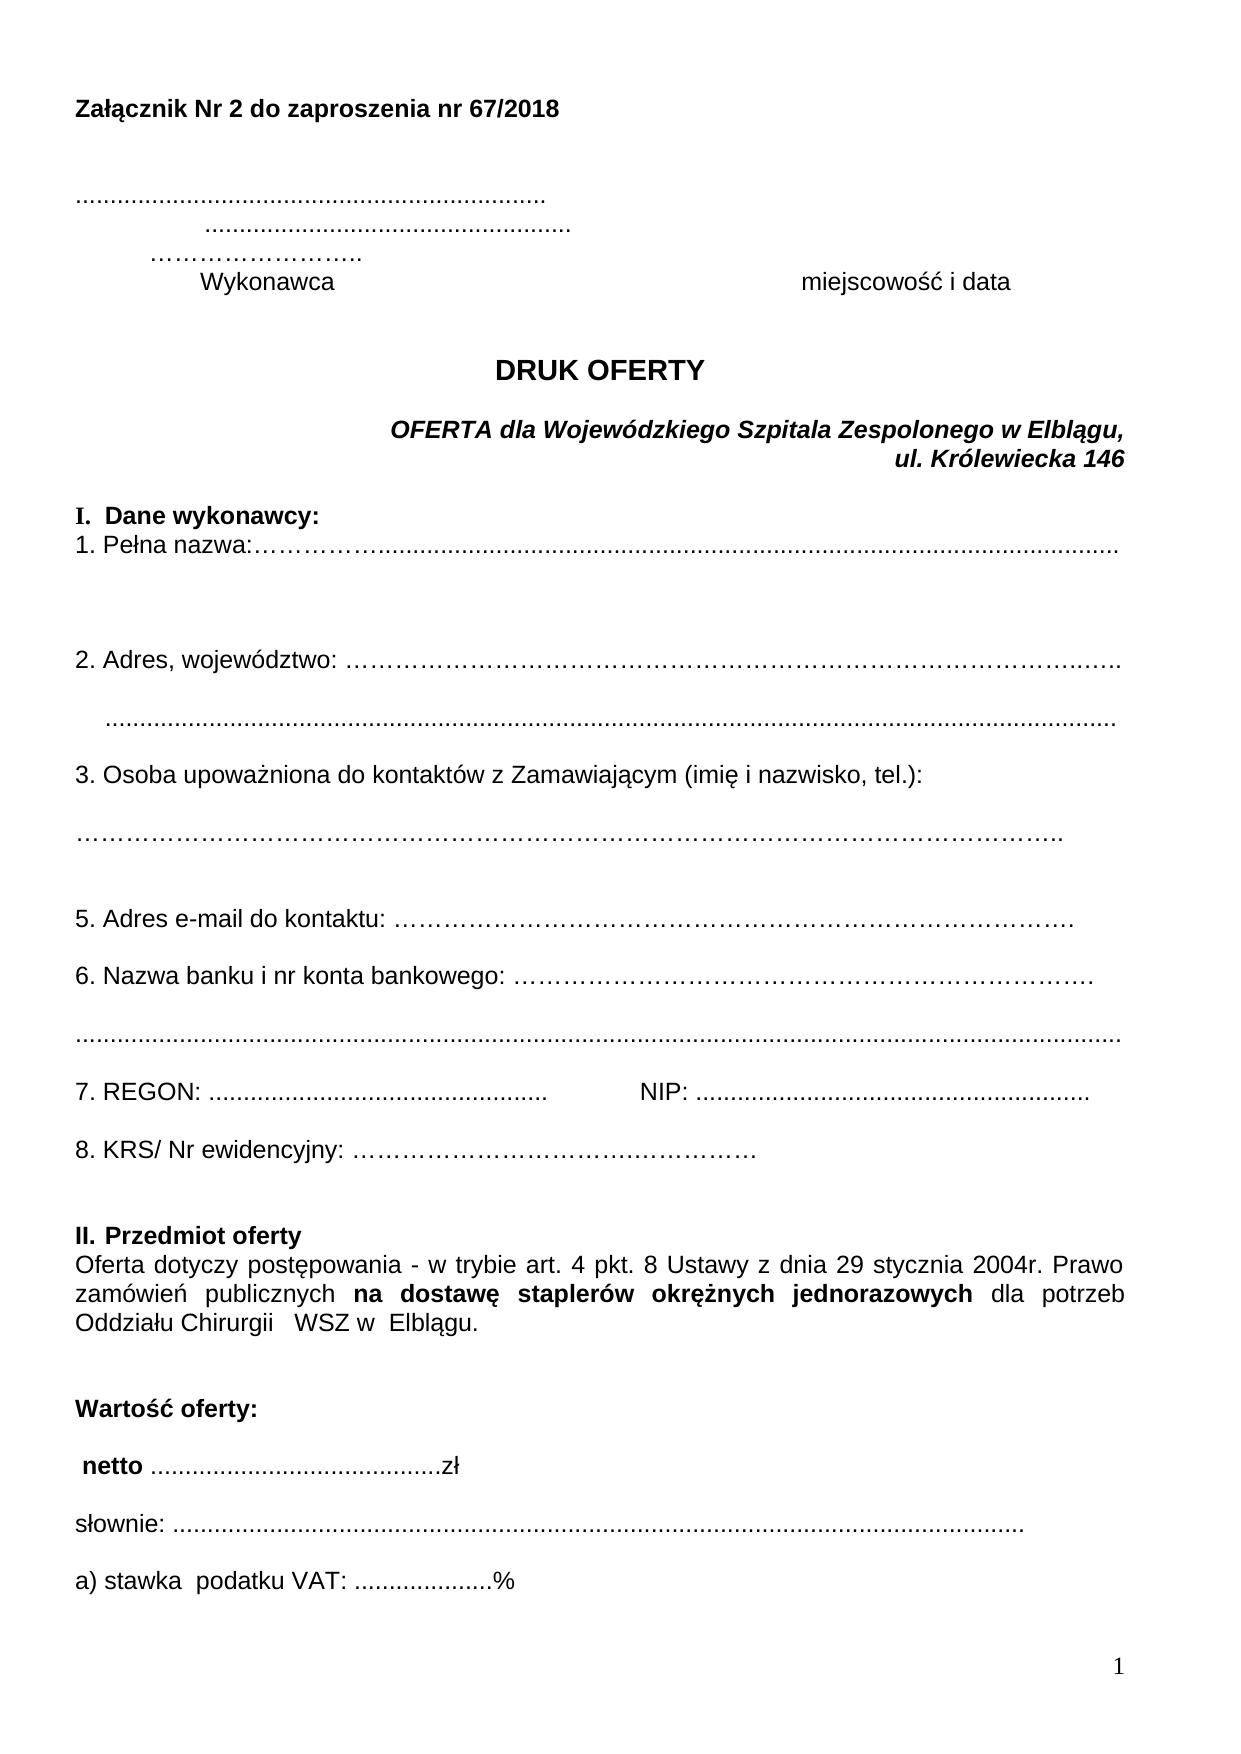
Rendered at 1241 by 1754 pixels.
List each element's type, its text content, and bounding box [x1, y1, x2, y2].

list ....................................................................................................................................................... [75, 1019, 1125, 1048]
text a) stawka podatku VAT: ....................% [75, 1566, 1125, 1595]
text Wartość oferty: [75, 1394, 1125, 1423]
list 7. REGON: ................................................. NIP: ......................................................... [75, 1077, 1125, 1106]
text 2. Adres, województwo: ……………………………………………………………………………..….. [75, 645, 1125, 674]
list Dane wykonawcy: [75, 501, 1125, 530]
subtitle Załącznik Nr 2 do zaproszenia nr 67/2018 [75, 94, 1125, 123]
text DRUK OFERTY [75, 353, 1125, 386]
text ul. Królewiecka 146 [75, 444, 1125, 472]
text Wykonawca miejscowość i data [75, 266, 1125, 295]
text .................................................................................................................................................. [75, 703, 1125, 731]
text OFERTA dla Wojewódzkiego Szpitala Zespolonego w Elblągu, [75, 415, 1125, 444]
text ……………………………………………………………………………………………………….. [75, 818, 1125, 846]
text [75, 1509, 1125, 1538]
text 1. Pełna nazwa:……………........................................................................................................... [75, 530, 1125, 559]
list 8. KRS/ Nr ewidencyjny: …………………………….…………… [75, 1135, 1125, 1163]
list Przedmiot oferty [75, 1221, 1125, 1250]
text 6. Nazwa banku i nr konta bankowego: ……………………………………………………………. [75, 961, 1125, 990]
text 5. Adres e-mail do kontaktu: ………………………………………………………………………. [75, 904, 1125, 933]
text netto ..........................................zł [75, 1451, 1125, 1480]
text 3. Osoba upoważniona do kontaktów z Zamawiającym (imię i nazwisko, tel.): [75, 760, 1125, 789]
text .................................................................... ..................................................... …………………….. [75, 180, 1125, 266]
text Oferta dotyczy postępowania - w trybie art. 4 pkt. 8 Ustawy z dnia 29 stycznia 2004r. Prawo zamówień publicznych na dostawę staplerów okrężnych jednorazowych dla potrzeb Oddziału Chirurgii WSZ w Elblągu. [75, 1250, 1125, 1336]
